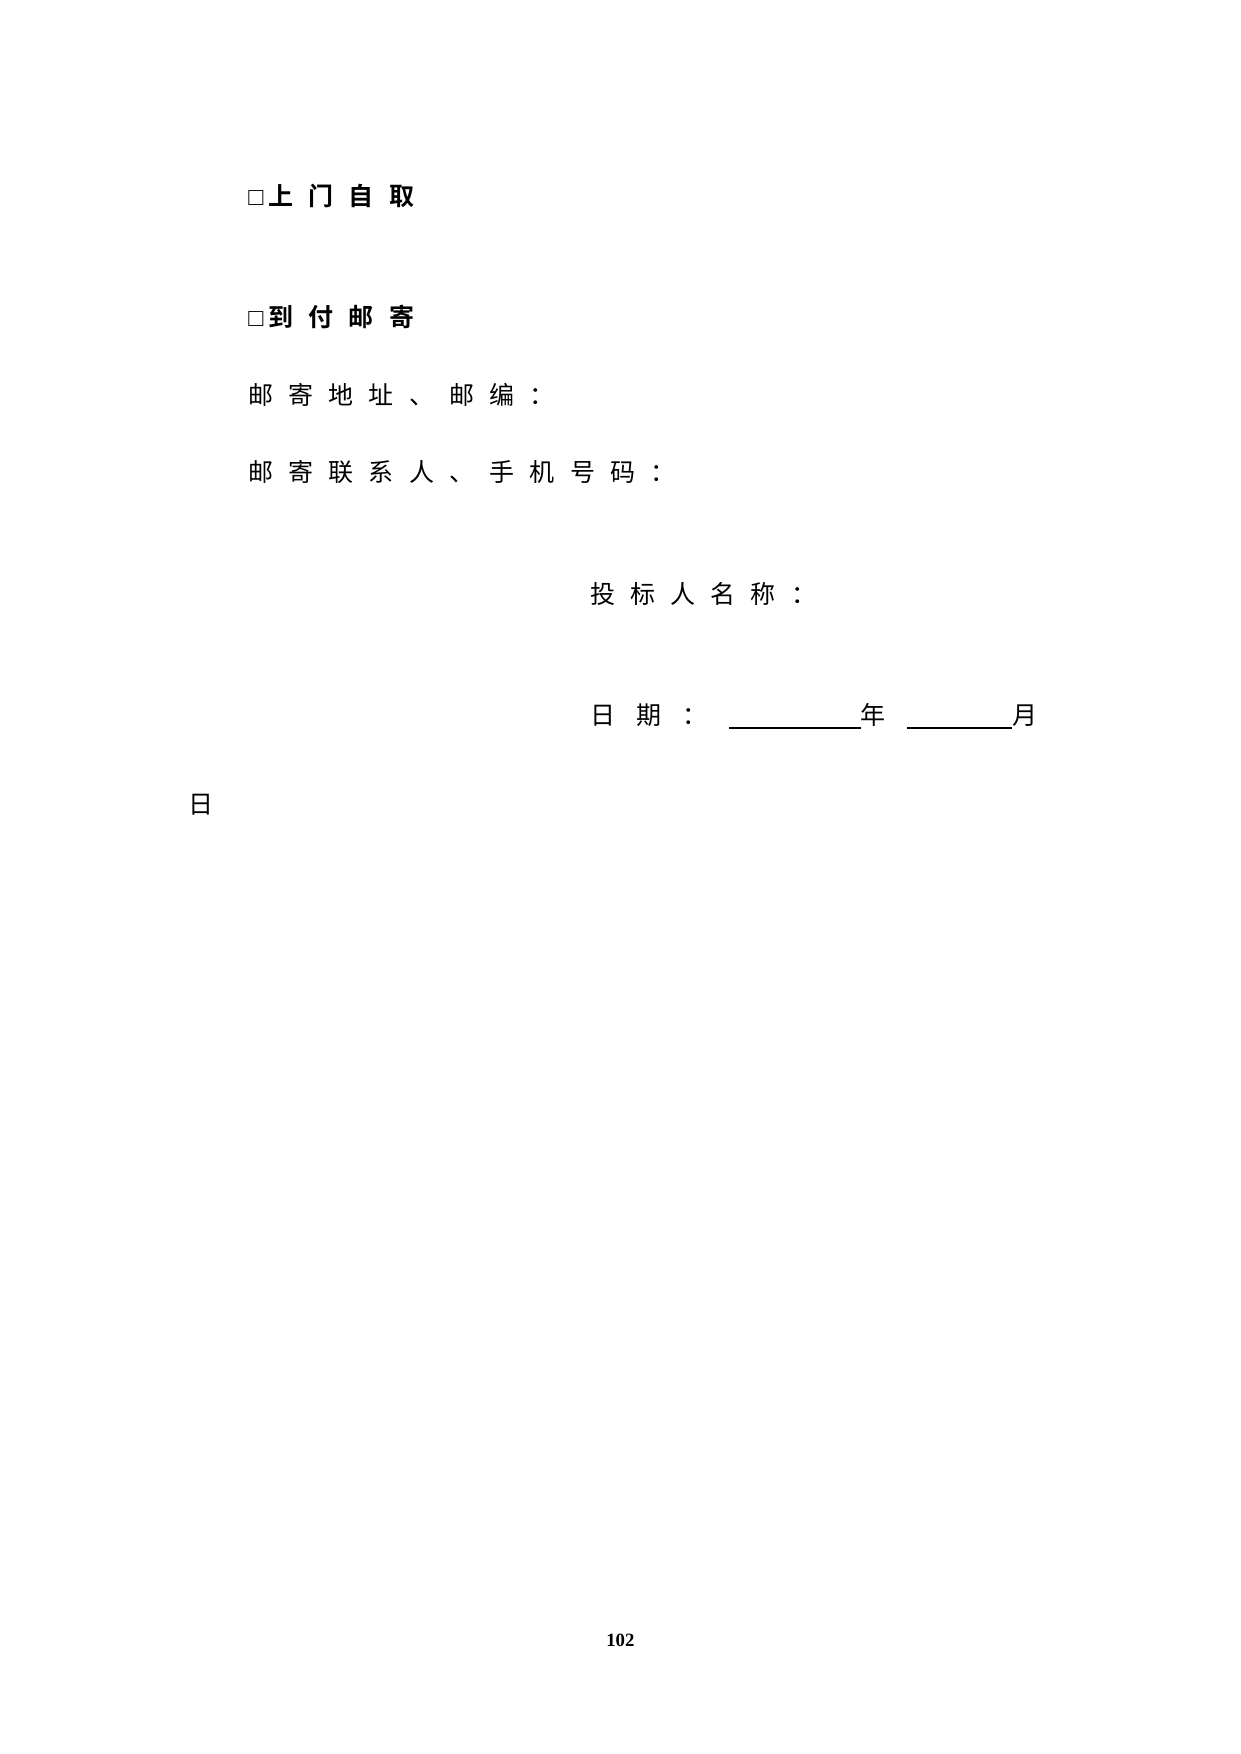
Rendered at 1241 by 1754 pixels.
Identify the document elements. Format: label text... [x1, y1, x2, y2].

text □到付邮寄 [188, 286, 1052, 345]
text 邮寄地址、邮编： [188, 363, 1052, 423]
text 投标人名称： [188, 563, 1052, 622]
text 邮寄联系人、手机号码： [188, 441, 1052, 500]
text 日期： 年 月 日 [188, 684, 1052, 833]
text □上门自取 [188, 164, 1052, 224]
